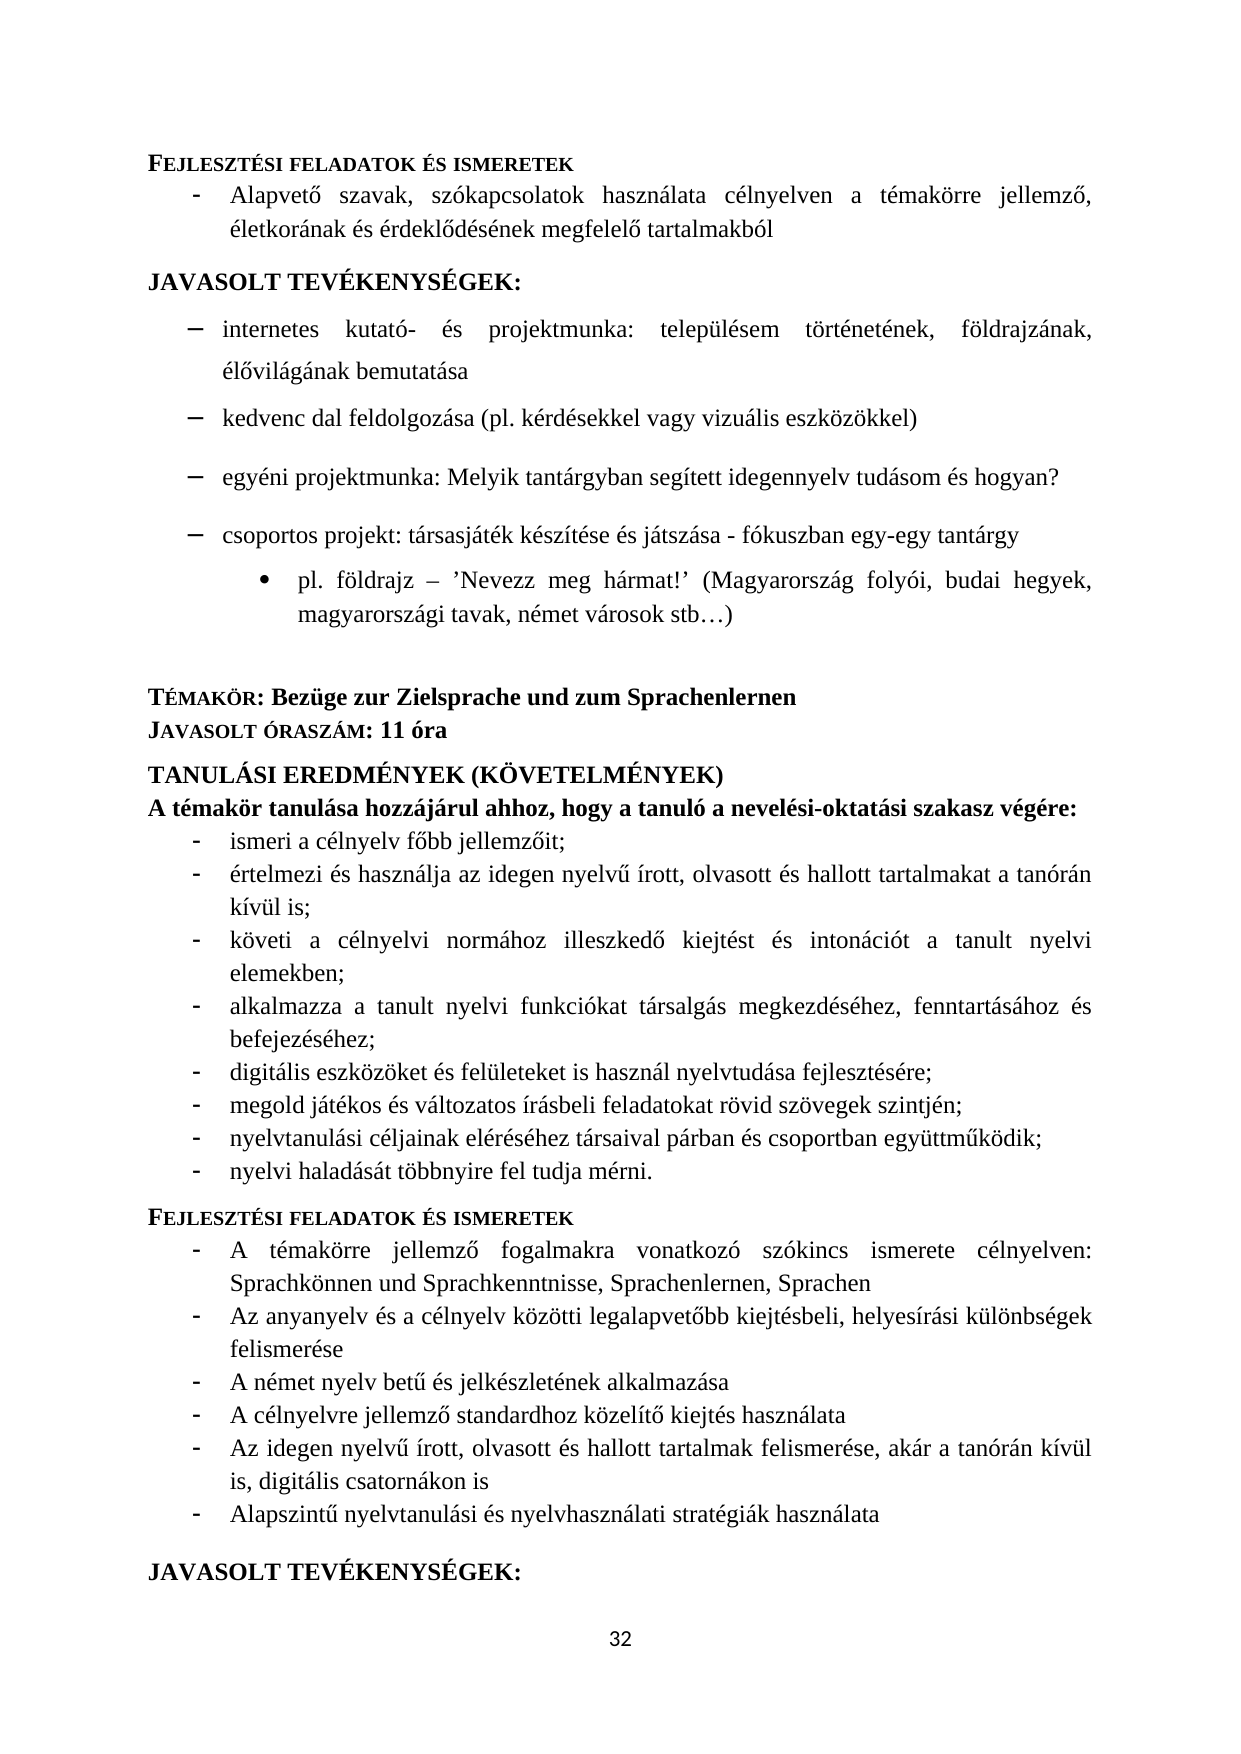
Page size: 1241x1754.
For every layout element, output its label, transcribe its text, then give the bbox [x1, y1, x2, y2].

text JAVASOLT TEVÉKENYSÉGEK: [148, 1557, 1093, 1586]
list A célnyelvre jellemző standardhoz közelítő kiejtés használata [192, 1400, 1093, 1429]
list Alapvető szavak, szókapcsolatok használata célnyelven a témakörre jellemző, életkorának és érdeklődésének megfelelő tartalmakból [192, 181, 1093, 242]
list Az idegen nyelvű írott, olvasott és hallott tartalmak felismerése, akár a tanórán kívül is, digitális csatornákon is [192, 1433, 1093, 1495]
list alkalmazza a tanult nyelvi funkciókat társalgás megkezdéséhez, fenntartásához és befejezéséhez; [192, 991, 1093, 1053]
list pl. földrajz – ’Nevezz meg hármat!’ (Magyarország folyói, budai hegyek, magyarországi tavak, német városok stb…) [260, 566, 1093, 627]
list csoportos projekt: társasjáték készítése és játszása - fókuszban egy-egy tantárgy [185, 507, 1093, 558]
list nyelvi haladását többnyire fel tudja mérni. [192, 1156, 1093, 1185]
list Alapszintű nyelvtanulási és nyelvhasználati stratégiák használata [192, 1499, 1093, 1528]
list internetes kutató- és projektmunka: településem történetének, földrajzának, élővilágának bemutatása [185, 301, 1093, 385]
list egyéni projektmunka: Melyik tantárgyban segített idegennyelv tudásom és hogyan? [185, 448, 1093, 499]
list kedvenc dal feldolgozása (pl. kérdésekkel vagy vizuális eszközökkel) [185, 389, 1093, 440]
list nyelvtanulási céljainak eléréséhez társaival párban és csoportban együttműködik; [192, 1123, 1093, 1152]
list ismeri a célnyelv főbb jellemzőit; [192, 826, 1093, 855]
list digitális eszközöket és felületeket is használ nyelvtudása fejlesztésére; [192, 1057, 1093, 1086]
list A német nyelv betű és jelkészletének alkalmazása [192, 1367, 1093, 1396]
subtitle Fejlesztési feladatok és ismeretek [148, 148, 1093, 176]
list megold játékos és változatos írásbeli feladatokat rövid szövegek szintjén; [192, 1090, 1093, 1119]
subtitle TANULÁSI EREDMÉNYEK (KÖVETELMÉNYEK) [148, 760, 1093, 789]
text Javasolt óraszám: 11 óra [148, 715, 1093, 743]
subtitle JAVASOLT TEVÉKENYSÉGEK: [148, 267, 1093, 296]
list értelmezi és használja az idegen nyelvű írott, olvasott és hallott tartalmakat a tanórán kívül is; [192, 859, 1093, 921]
text A témakör tanulása hozzájárul ahhoz, hogy a tanuló a nevelési-oktatási szakasz végére: [148, 793, 1093, 822]
text Témakör: Bezüge zur Zielsprache und zum Sprachenlernen [148, 682, 1093, 710]
subtitle Fejlesztési feladatok és ismeretek [148, 1202, 1093, 1231]
list követi a célnyelvi normához illeszkedő kiejtést és intonációt a tanult nyelvi elemekben; [192, 925, 1093, 987]
list A témakörre jellemző fogalmakra vonatkozó szókincs ismerete célnyelven: Sprachkönnen und Sprachkenntnisse, Sprachenlernen, Sprachen [192, 1235, 1093, 1297]
list Az anyanyelv és a célnyelv közötti legalapvetőbb kiejtésbeli, helyesírási különbségek felismerése [192, 1301, 1093, 1363]
